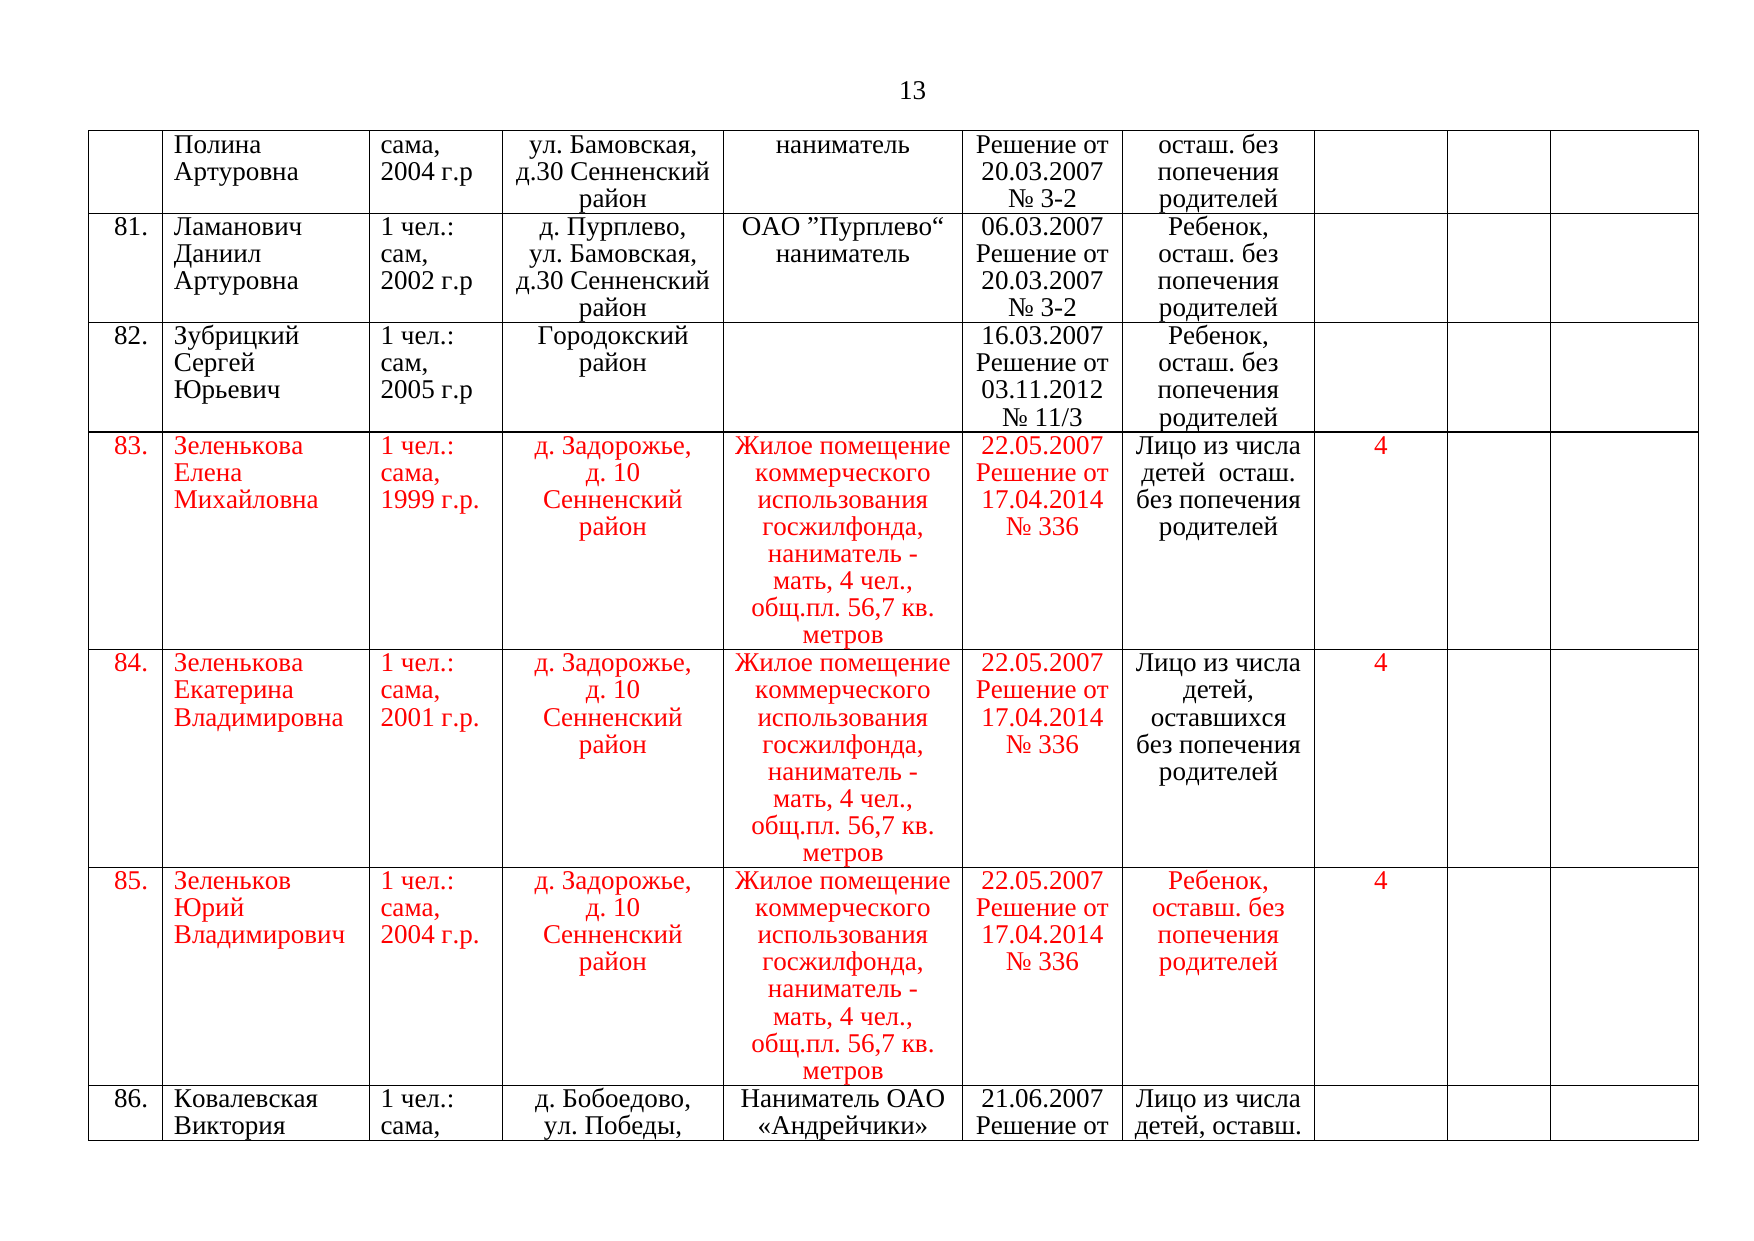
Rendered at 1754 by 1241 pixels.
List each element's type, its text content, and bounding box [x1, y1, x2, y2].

table_cell [1448, 433, 1550, 649]
table_cell Городокский район [503, 323, 723, 431]
table_cell 1 чел.: сама, .р. [370, 433, 502, 649]
table_cell Жилое помещение коммерческого использования госжилфонда, наниматель - мать, 4 чел., общ.пл. 56,7 кв. метров [724, 433, 962, 649]
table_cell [163, 131, 369, 213]
table_cell 22.05.2007 Решение от 17.04.2014 № 336 [963, 650, 1122, 867]
table_cell Ребенок, оставш. без попечения родителей [1123, 868, 1314, 1084]
table_cell Ребенок, осташ. без попечения родителей [1123, 323, 1314, 431]
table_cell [1123, 1086, 1314, 1140]
table_cell [1448, 650, 1550, 867]
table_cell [370, 1086, 502, 1140]
table_cell 4 [1315, 868, 1447, 1084]
table_cell Лицо из числа детей осташ. без попечения родителей [1123, 433, 1314, 649]
table_cell ОАО ˮПурплево“ наниматель [724, 214, 962, 322]
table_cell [724, 131, 962, 213]
table_cell [1315, 214, 1447, 322]
table_cell [724, 323, 962, 431]
table_cell [1448, 214, 1550, 322]
table_cell [1448, 323, 1550, 431]
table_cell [503, 1086, 723, 1140]
table_cell д. Пурплево, ул. Бамовская, д.30 Сенненский район [503, 214, 723, 322]
table_cell д. Задорожье, д. 10 Сенненский район [503, 650, 723, 867]
table_cell [1551, 323, 1698, 431]
table_cell [1315, 1086, 1447, 1140]
table_cell Ребенок, осташ. без попечения родителей [1123, 214, 1314, 322]
table_cell [1551, 131, 1698, 213]
table_cell Зеленькова Екатерина Владимировна [163, 650, 369, 867]
table_cell 4 [1315, 433, 1447, 649]
table_cell [1551, 1086, 1698, 1140]
table_cell 1 чел.: сама, .р. [370, 868, 502, 1084]
table_cell 1 чел.: сам, 2002 г.р [370, 214, 502, 322]
table_cell д. Задорожье, д. 10 Сенненский район [503, 868, 723, 1084]
table_cell [89, 131, 162, 213]
table_cell Жилое помещение коммерческого использования госжилфонда, наниматель - мать, 4 чел., общ.пл. 56,7 кв. метров [724, 868, 962, 1084]
table_cell Зубрицкий Сергей Юрьевич [163, 323, 369, 431]
table_cell [89, 433, 162, 649]
table_cell Зеленьков Юрий Владимирович [163, 868, 369, 1084]
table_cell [724, 1086, 962, 1140]
table_cell Зеленькова Елена Михайловна [163, 433, 369, 649]
table_cell [1448, 131, 1550, 213]
table_cell 22.05.2007 Решение от 17.04.2014 № 336 [963, 868, 1122, 1084]
table_cell [1551, 868, 1698, 1084]
table_cell Жилое помещение коммерческого использования госжилфонда, наниматель - мать, 4 чел., общ.пл. 56,7 кв. метров [724, 650, 962, 867]
table_cell [1551, 433, 1698, 649]
table_cell 1 чел.: сам, 2005 г.р [370, 323, 502, 431]
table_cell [503, 131, 723, 213]
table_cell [963, 131, 1122, 213]
table_cell [89, 868, 162, 1084]
table_cell [89, 1086, 162, 1140]
table_cell 06.03.2007 Решение от 20.03.2007 № 3-2 [963, 214, 1122, 322]
table_cell д. Задорожье, д. 10 Сенненский район [503, 433, 723, 649]
table_cell [1448, 1086, 1550, 1140]
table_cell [1123, 131, 1314, 213]
table_cell [89, 214, 162, 322]
table_cell 4 [1315, 650, 1447, 867]
table_cell [89, 650, 162, 867]
table_cell 16.03.2007 Решение от 03.11.2012 № 11/3 [963, 323, 1122, 431]
table_cell [1551, 650, 1698, 867]
table_cell [1448, 868, 1550, 1084]
table_cell [1551, 214, 1698, 322]
table_cell 22.05.2007 Решение от 17.04.2014 № 336 [963, 433, 1122, 649]
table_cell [963, 1086, 1122, 1140]
table_cell [1315, 131, 1447, 213]
table_cell Ламанович Даниил Артуровна [163, 214, 369, 322]
table_cell 1 чел.: сама, .р. [370, 650, 502, 867]
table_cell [163, 1086, 369, 1140]
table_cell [370, 131, 502, 213]
table_cell [1315, 323, 1447, 431]
table_cell [89, 323, 162, 431]
table_cell Лицо из числа детей, оставшихся без попечения родителей [1123, 650, 1314, 867]
